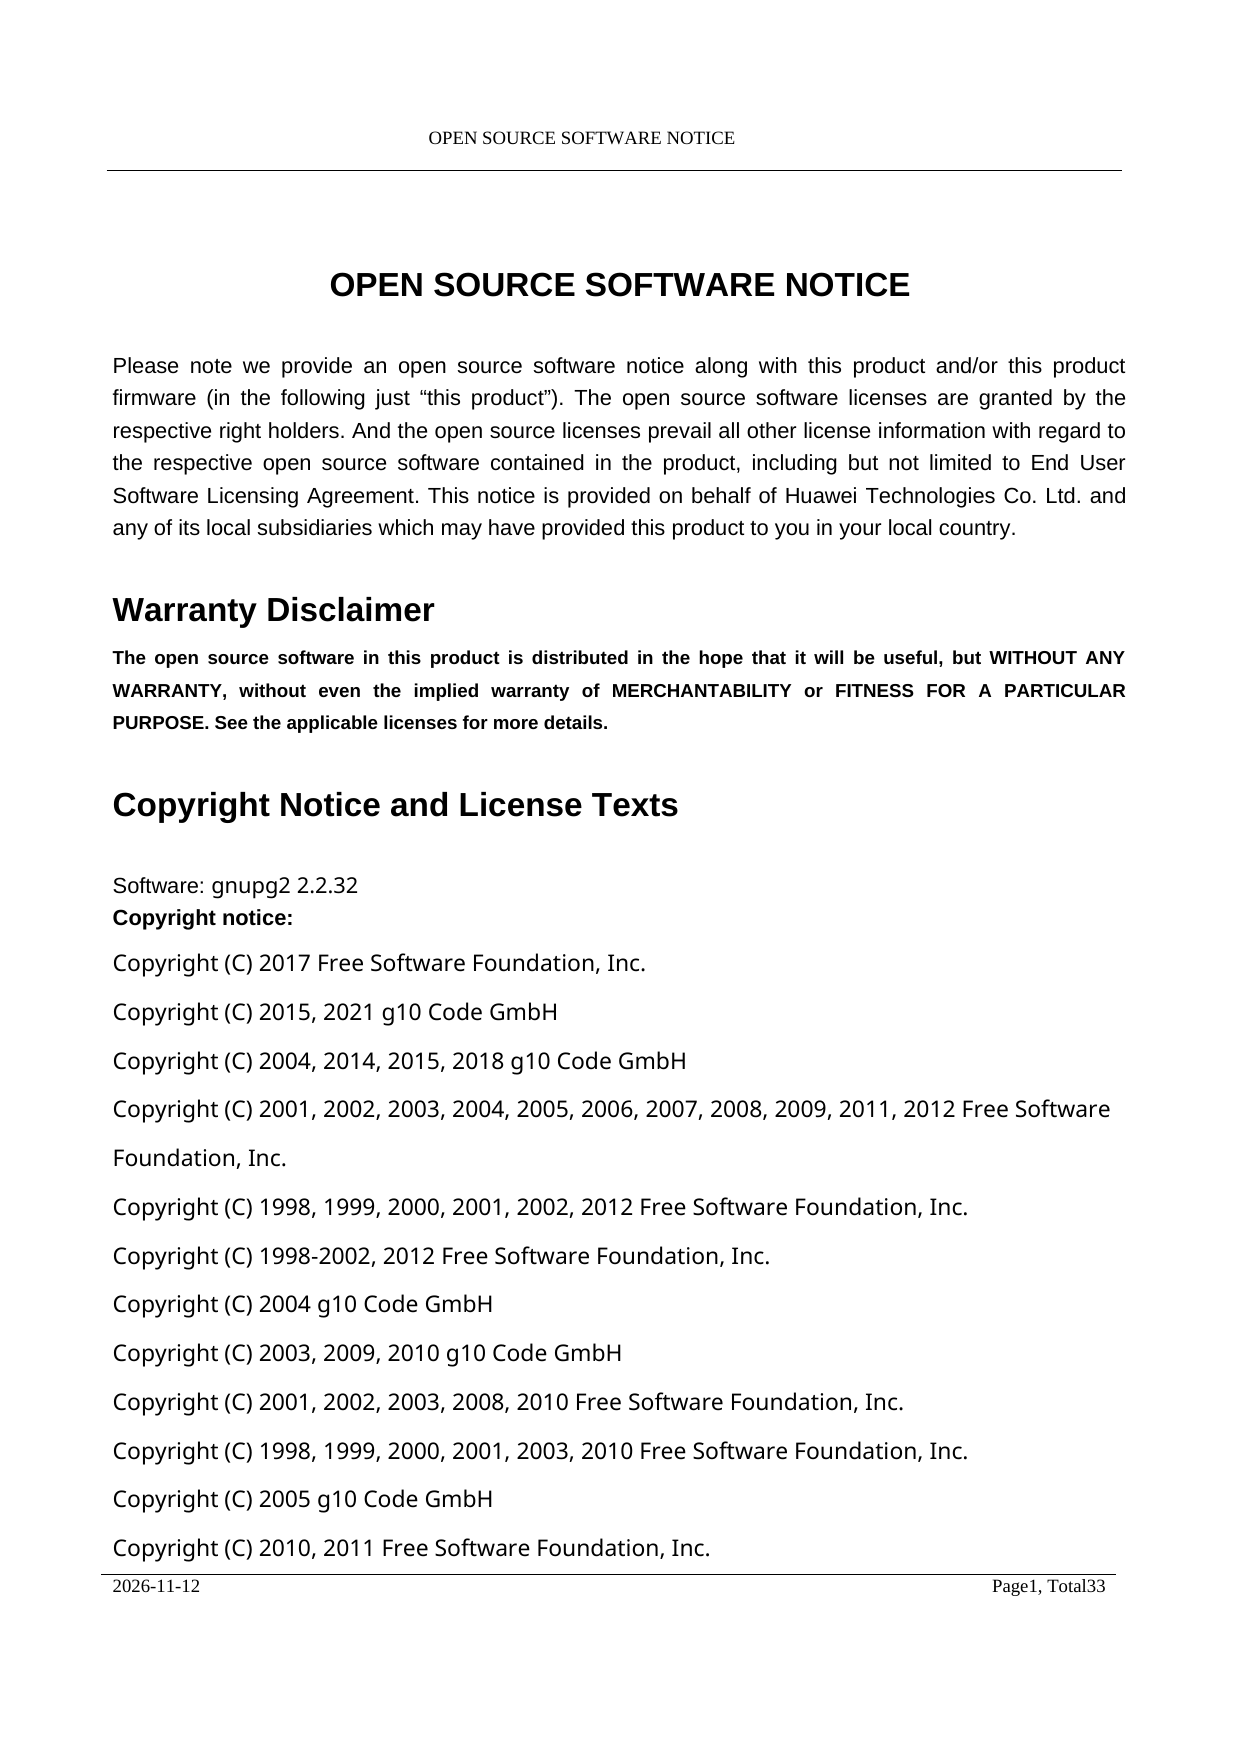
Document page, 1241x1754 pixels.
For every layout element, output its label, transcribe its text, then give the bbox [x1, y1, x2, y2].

text Software: gnupg2 2.2.32 [112, 869, 1128, 901]
text Copyright notice: [112, 901, 1128, 934]
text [112, 947, 1128, 1564]
text Copyright Notice and License Texts [112, 771, 1128, 836]
text The open source software in this product is distributed in the hope that it will be useful, but WITHOUT ANY WARRANTY, without even the implied warranty of MERCHANTABILITY or FITNESS FOR A PARTICULAR PURPOSE. See the applicable licenses for more details. [112, 641, 1128, 739]
text Please note we provide an open source software notice along with this product and/or this product firmware (in the following just “this product”). The open source software licenses are granted by the respective right holders. And the open source licenses prevail all other license information with regard to the respective open source software contained in the product, including but not limited to End User Software Licensing Agreement. This notice is provided on behalf of Huawei Technologies Co. Ltd. and any of its local subsidiaries which may have provided this product to you in your local country. [112, 349, 1128, 544]
text OPEN SOURCE SOFTWARE NOTICE [112, 251, 1128, 316]
text Warranty Disclaimer [112, 576, 1128, 641]
